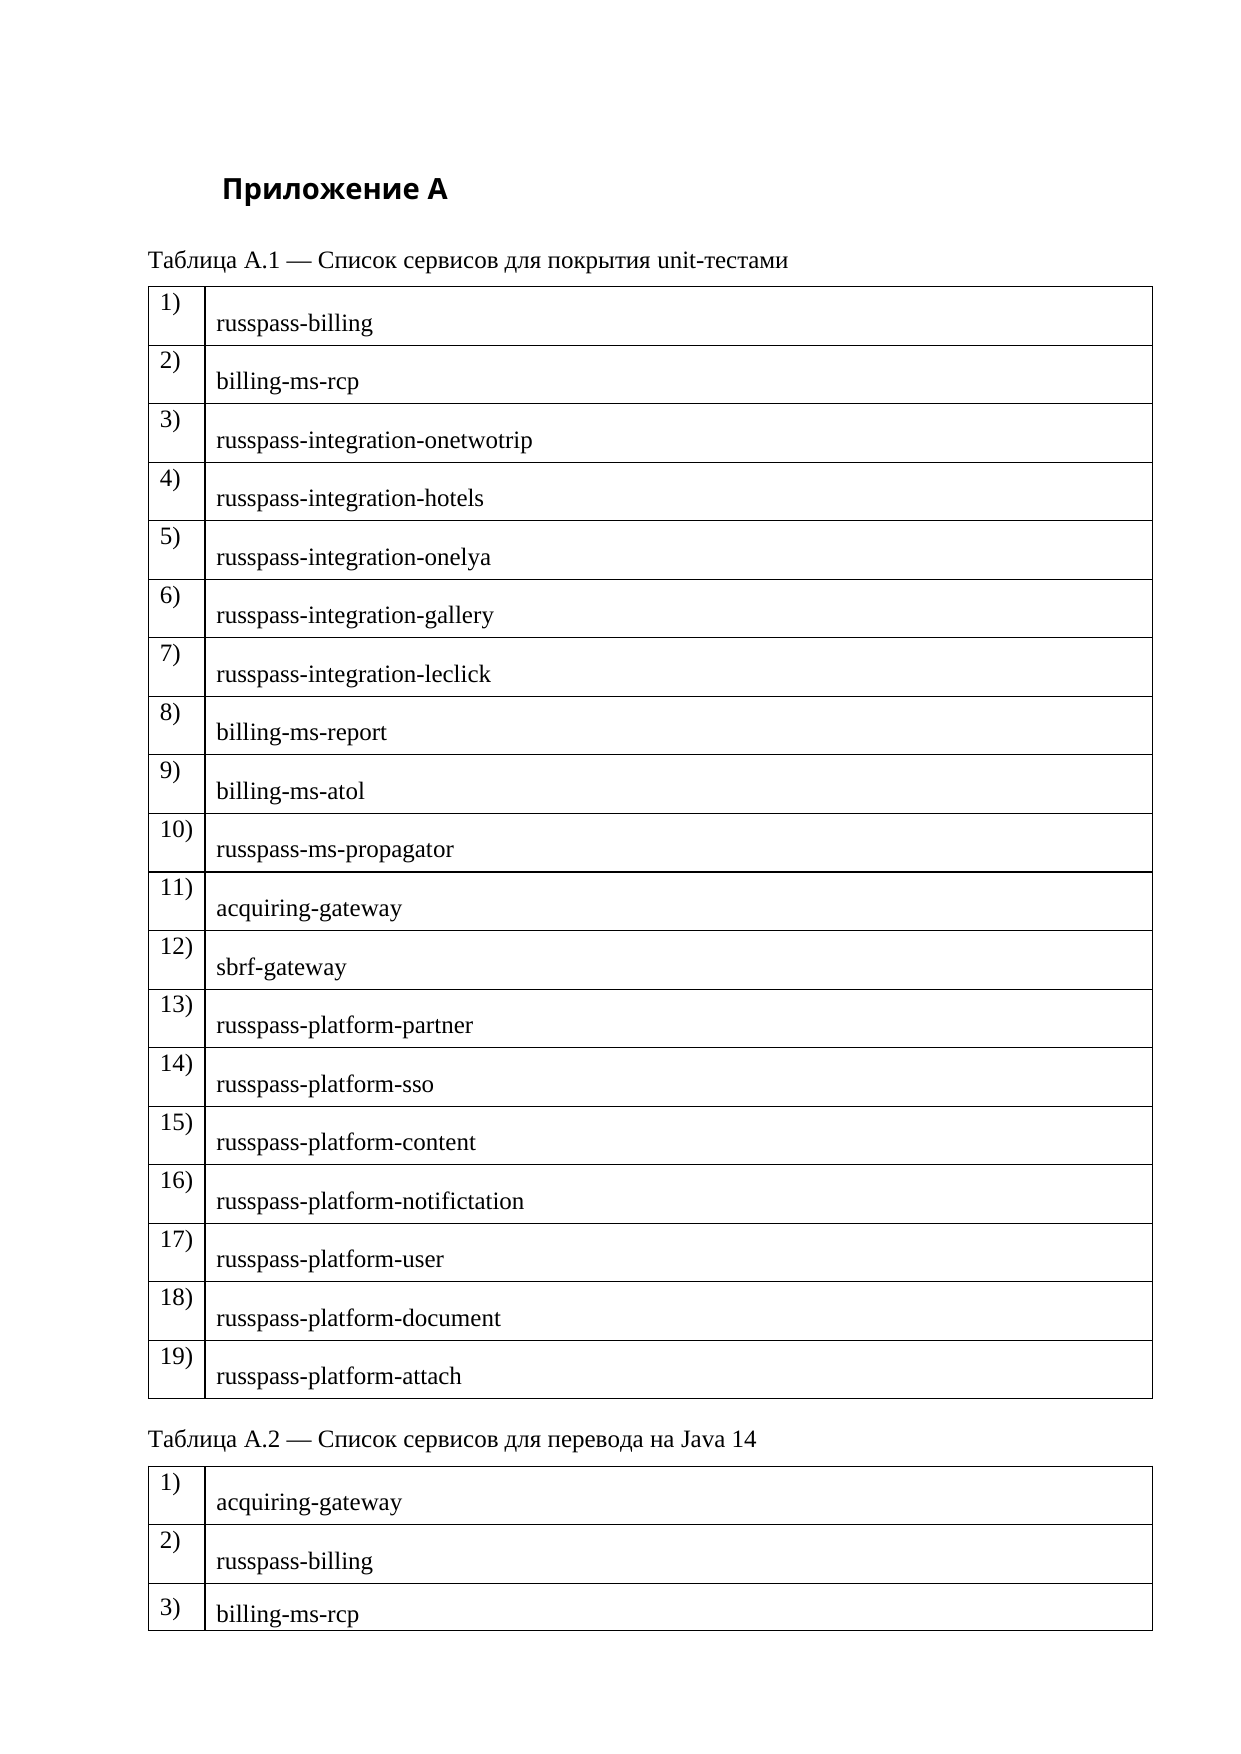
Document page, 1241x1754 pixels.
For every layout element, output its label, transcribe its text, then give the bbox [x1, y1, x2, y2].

table_cell russpass-platform-sso [206, 1048, 1152, 1106]
table_cell billing-ms-atol [206, 755, 1152, 813]
table_cell sbrf-gateway [206, 931, 1152, 988]
table_cell [149, 873, 204, 930]
table_cell russpass-platform-content [206, 1107, 1152, 1164]
table_cell [149, 1224, 204, 1281]
table_cell russpass-integration-onetwotrip [206, 404, 1152, 462]
text Приложение А [222, 168, 1152, 208]
table_cell russpass-billing [206, 1525, 1152, 1583]
table_cell [149, 346, 204, 403]
table_cell [149, 638, 204, 696]
table_cell russpass-platform-attach [206, 1341, 1152, 1398]
table_cell [149, 990, 204, 1047]
table_cell russpass-platform-partner [206, 990, 1152, 1047]
table_cell [149, 931, 204, 988]
table_cell [149, 1525, 204, 1583]
table_cell [149, 1165, 204, 1223]
table_header acquiring-gateway [206, 1467, 1152, 1524]
table_cell russpass-integration-hotels [206, 463, 1152, 520]
table_cell [149, 697, 204, 754]
table_header russpass-billing [206, 287, 1152, 344]
table_header [149, 287, 204, 344]
table_cell russpass-ms-propagator [206, 814, 1152, 871]
text Таблица А.1 — Список сервисов для покрытия unit-тестами [148, 245, 1152, 273]
table_cell russpass-integration-leclick [206, 638, 1152, 696]
table_cell russpass-platform-user [206, 1224, 1152, 1281]
table_cell [149, 1282, 204, 1340]
table_cell [149, 580, 204, 637]
table_cell russpass-platform-notifictation [206, 1165, 1152, 1223]
table_cell [149, 1341, 204, 1398]
table_cell acquiring-gateway [206, 873, 1152, 930]
table_cell billing-ms-rcp [206, 1584, 1152, 1630]
table_cell [149, 521, 204, 579]
table_cell [149, 1048, 204, 1106]
table_cell [149, 1107, 204, 1164]
table_header [149, 1467, 204, 1524]
table_cell [149, 463, 204, 520]
table_cell russpass-platform-document [206, 1282, 1152, 1340]
table_cell billing-ms-rcp [206, 346, 1152, 403]
table_cell [149, 404, 204, 462]
text Таблица А.2 — Список сервисов для перевода на Java 14 [148, 1424, 1152, 1453]
table_cell billing-ms-report [206, 697, 1152, 754]
table_cell russpass-integration-onelya [206, 521, 1152, 579]
table_cell [149, 755, 204, 813]
table_cell [149, 814, 204, 871]
table_cell russpass-integration-gallery [206, 580, 1152, 637]
table_cell [149, 1584, 204, 1630]
